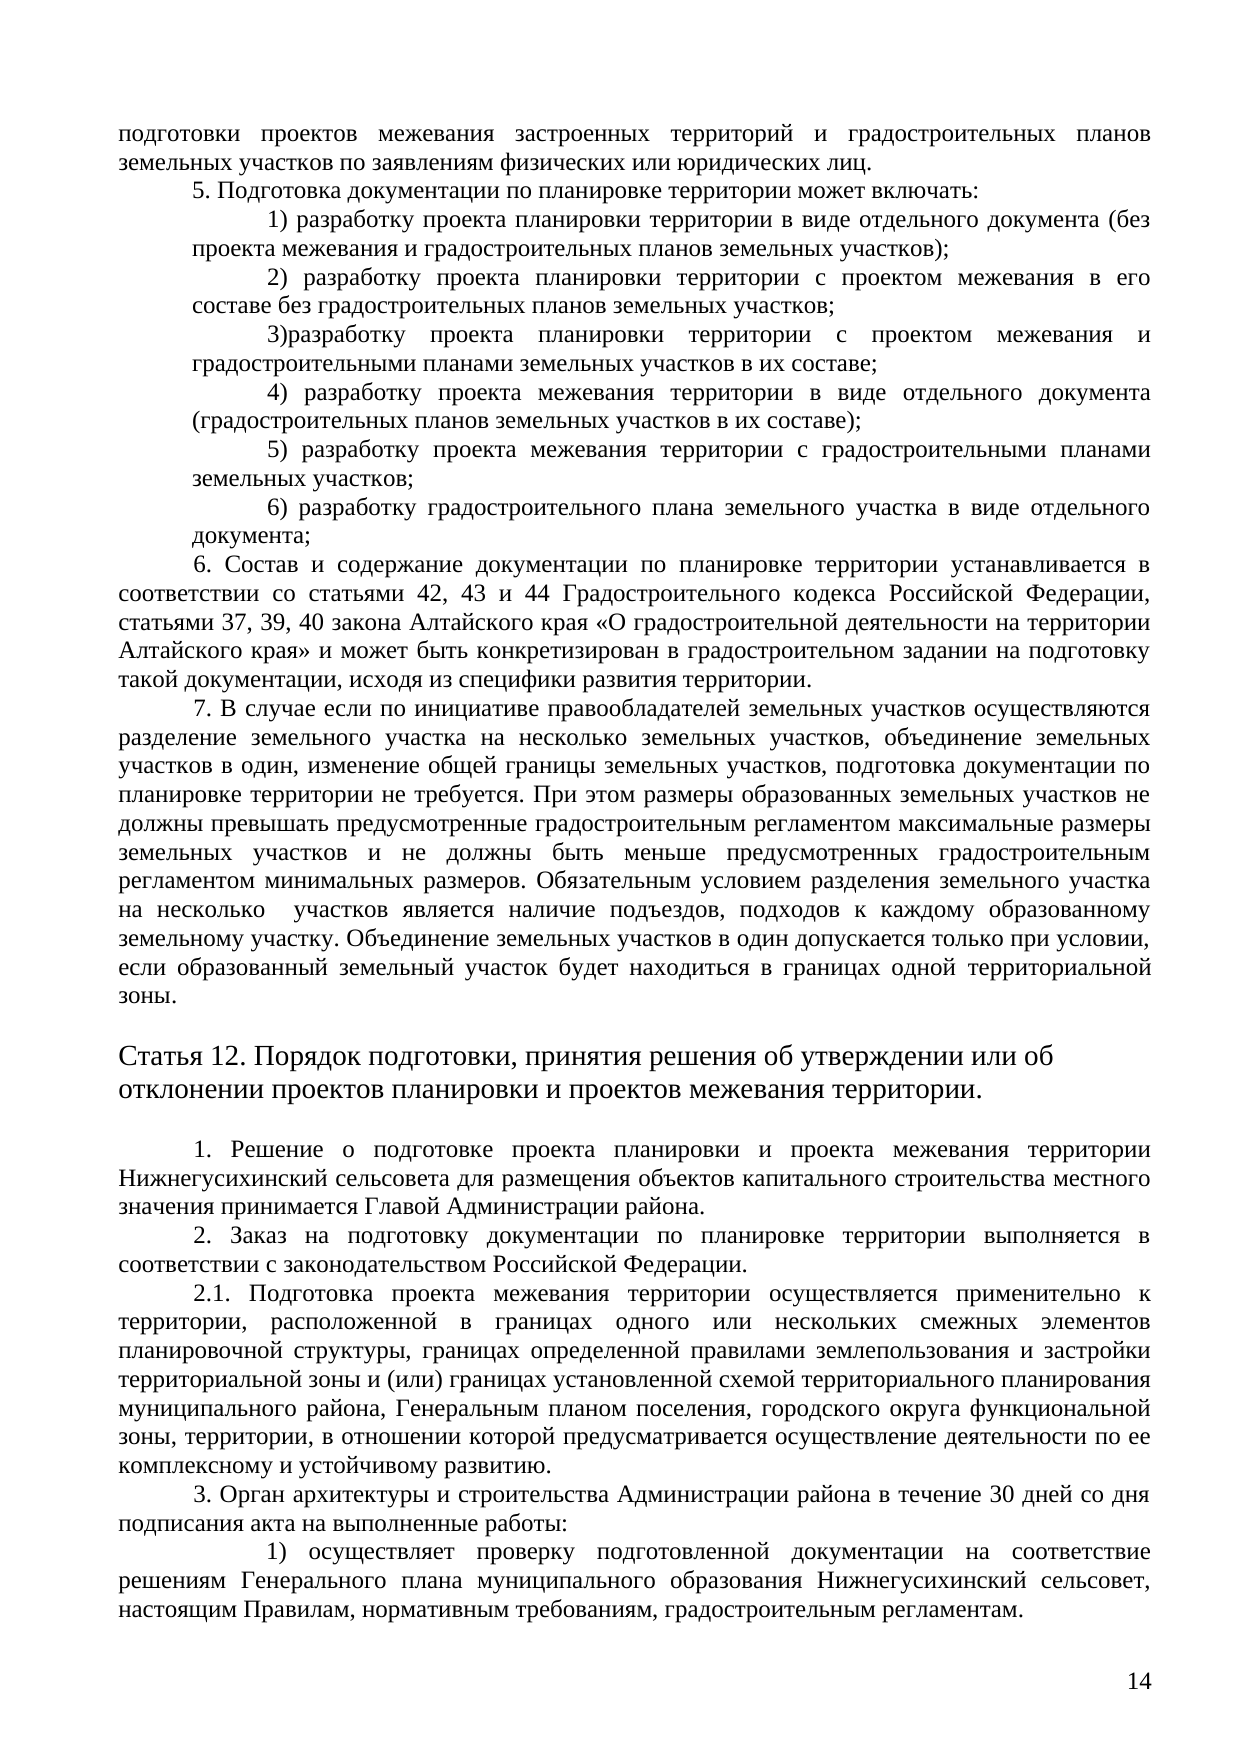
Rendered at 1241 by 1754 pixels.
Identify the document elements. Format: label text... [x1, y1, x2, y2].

text 1. Решение о подготовке проекта планировки и проекта межевания территории Нижнегусихинский сельсовета для размещения объектов капитального строительства местного значения принимается Главой Администрации района. [118, 1134, 1152, 1220]
text 7. В случае если по инициативе правообладателей земельных участков осуществляются разделение земельного участка на несколько земельных участков, объединение земельных участков в один, изменение общей границы земельных участков, подготовка документации по планировке территории не требуется. При этом размеры образованных земельных участков не должны превышать предусмотренные градостроительным регламентом максимальные размеры земельных участков и не должны быть меньше предусмотренных градостроительным регламентом минимальных размеров. Обязательным условием разделения земельного участка на несколько участков является наличие подъездов, подходов к каждому образованному земельному участку. Объединение земельных участков в один допускается только при условии, если образованный земельный участок будет находиться в границах одной территориальной зоны. [118, 693, 1152, 1009]
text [118, 118, 1152, 176]
text 2. Заказ на подготовку документации по планировке территории выполняется в соответствии с законодательством Российской Федерации. [118, 1220, 1152, 1278]
text 3. Орган архитектуры и строительства Администрации района в течение 30 дней со дня подписания акта на выполненные работы: [118, 1479, 1152, 1536]
text Статья 12. Порядок подготовки, принятия решения об утверждении или об отклонении проектов планировки и проектов межевания территории. [118, 1038, 1152, 1105]
text 5. Подготовка документации по планировке территории может включать: [118, 176, 1152, 204]
text 3)разработку проекта планировки территории с проектом межевания и градостроительными планами земельных участков в их составе; [192, 319, 1152, 377]
text 2.1. Подготовка проекта межевания территории осуществляется применительно к территории, расположенной в границах одного или нескольких смежных элементов планировочной структуры, границах определенной правилами землепользования и застройки территориальной зоны и (или) границах установленной схемой территориального планирования муниципального района, Генеральным планом поселения, городского округа функциональной зоны, территории, в отношении которой предусматривается осуществление деятельности по ее комплексному и устойчивому развитию. [118, 1278, 1152, 1479]
text 4) разработку проекта межевания территории в виде отдельного документа (градостроительных планов земельных участков в их составе); [192, 377, 1152, 434]
text 1) разработку проекта планировки территории в виде отдельного документа (без проекта межевания и градостроительных планов земельных участков); [192, 204, 1152, 262]
text 1) осуществляет проверку подготовленной документации на соответствие решениям Генерального плана муниципального образования Нижнегусихинский сельсовет, настоящим Правилам, нормативным требованиям, градостроительным регламентам. [118, 1536, 1152, 1623]
text 6. Состав и содержание документации по планировке территории устанавливается в соответствии со статьями 42, 43 и 44 Градостроительного кодекса Российской Федерации, статьями 37, 39, 40 закона Алтайского края «О градостроительной деятельности на территории Алтайского края» и может быть конкретизирован в градостроительном задании на подготовку такой документации, исходя из специфики развития территории. [118, 549, 1152, 693]
text 5) разработку проекта межевания территории с градостроительными планами земельных участков; [192, 434, 1152, 492]
text 6) разработку градостроительного плана земельного участка в виде отдельного документа; [192, 492, 1152, 549]
text 2) разработку проекта планировки территории с проектом межевания в его составе без градостроительных планов земельных участков; [192, 262, 1152, 319]
